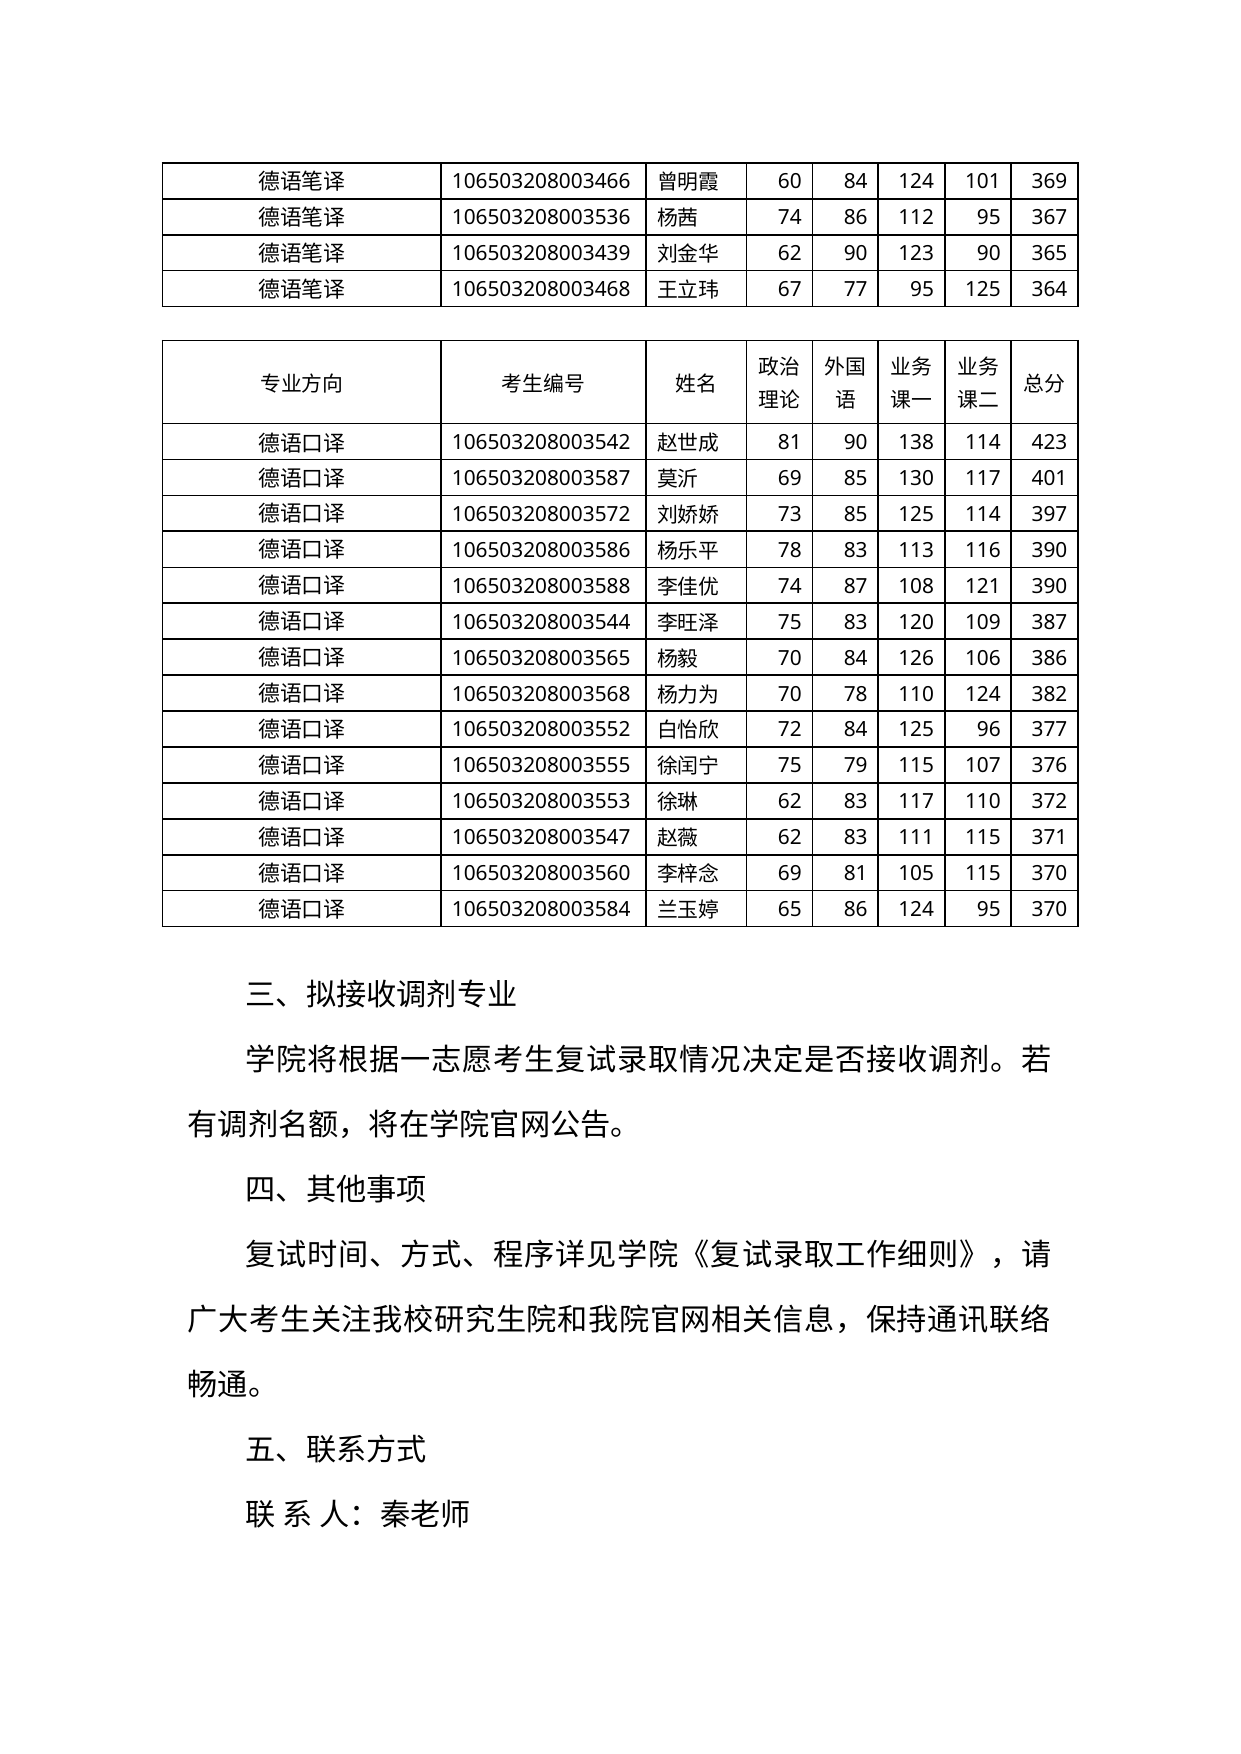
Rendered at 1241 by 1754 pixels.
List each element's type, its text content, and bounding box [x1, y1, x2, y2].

table_cell 423 [1012, 424, 1077, 458]
table_cell 曾明霞 [647, 164, 746, 198]
table_cell 108 [879, 568, 944, 602]
table_cell 85 [813, 460, 877, 494]
table_cell 德语笔译 [163, 271, 440, 306]
table_cell 白怡欣 [647, 712, 746, 746]
table_cell 390 [1012, 532, 1077, 566]
table_cell 德语口译 [163, 891, 440, 926]
table_cell 90 [813, 424, 877, 458]
table_cell 376 [1012, 748, 1077, 782]
table_cell 84 [813, 164, 877, 198]
table_cell 84 [813, 712, 877, 746]
table_cell 115 [946, 820, 1010, 854]
table_cell 兰玉婷 [647, 891, 746, 926]
table_cell 117 [946, 460, 1010, 494]
table_cell 德语口译 [163, 856, 440, 890]
table_cell 106503208003568 [442, 676, 645, 710]
table_cell 124 [879, 164, 944, 198]
table_header 专业方向 [163, 341, 440, 423]
table_cell 106503208003565 [442, 640, 645, 674]
table_cell 106503208003560 [442, 856, 645, 890]
text 复试时间、方式、程序详见学院《复试录取工作细则》，请广大考生关注我校研究生院和我院官网相关信息，保持通讯联络畅通。 [187, 1220, 1053, 1415]
table_cell 390 [1012, 568, 1077, 602]
table_cell 107 [946, 748, 1010, 782]
table_cell 84 [813, 640, 877, 674]
table_cell 83 [813, 532, 877, 566]
table_cell 123 [879, 236, 944, 270]
table_cell 371 [1012, 820, 1077, 854]
table_cell 120 [879, 604, 944, 638]
table_cell 81 [747, 424, 812, 458]
table_cell 101 [946, 164, 1010, 198]
table_cell 106503208003542 [442, 424, 645, 458]
table_header 外国语 [813, 341, 877, 423]
table_cell 115 [946, 856, 1010, 890]
table_cell 王立玮 [647, 271, 746, 306]
table_cell 125 [879, 712, 944, 746]
table_cell 115 [879, 748, 944, 782]
table_cell 德语口译 [163, 424, 440, 458]
table_cell 110 [879, 676, 944, 710]
table_cell 德语口译 [163, 748, 440, 782]
table_cell 397 [1012, 496, 1077, 530]
table_cell 德语笔译 [163, 164, 440, 198]
text 四、其他事项 [187, 1155, 1053, 1220]
table_cell 赵薇 [647, 820, 746, 854]
table_cell 124 [946, 676, 1010, 710]
table_cell 125 [879, 496, 944, 530]
table_cell 386 [1012, 640, 1077, 674]
table_cell 60 [747, 164, 812, 198]
table_cell 95 [946, 891, 1010, 926]
table_cell 65 [747, 891, 812, 926]
table_cell 85 [813, 496, 877, 530]
text 三、拟接收调剂专业 [187, 960, 1053, 1025]
table_cell 364 [1012, 271, 1077, 306]
table_cell 86 [813, 200, 877, 234]
table_cell 377 [1012, 712, 1077, 746]
table_cell 李旺泽 [647, 604, 746, 638]
table_cell 德语口译 [163, 784, 440, 818]
table_cell 125 [946, 271, 1010, 306]
text 五、联系方式 [187, 1415, 1053, 1480]
table_cell 382 [1012, 676, 1077, 710]
table_cell 106503208003555 [442, 748, 645, 782]
table_cell 96 [946, 712, 1010, 746]
table_cell 75 [747, 604, 812, 638]
table_cell 106503208003466 [442, 164, 645, 198]
table_header 业务课一 [879, 341, 944, 423]
table_cell 德语口译 [163, 460, 440, 494]
table_cell 徐琳 [647, 784, 746, 818]
table_cell 372 [1012, 784, 1077, 818]
table_cell 杨乐平 [647, 532, 746, 566]
table_cell 78 [813, 676, 877, 710]
table_cell 106503208003439 [442, 236, 645, 270]
table_header 业务课二 [946, 341, 1010, 423]
table_cell 莫沂 [647, 460, 746, 494]
table_cell 74 [747, 568, 812, 602]
table_cell 90 [946, 236, 1010, 270]
table_cell 德语口译 [163, 604, 440, 638]
table_cell 109 [946, 604, 1010, 638]
table_cell 69 [747, 460, 812, 494]
table_cell 62 [747, 236, 812, 270]
table_cell 德语口译 [163, 712, 440, 746]
table_cell 112 [879, 200, 944, 234]
table_cell 78 [747, 532, 812, 566]
table_cell 德语笔译 [163, 200, 440, 234]
table_cell 117 [879, 784, 944, 818]
table_cell 德语笔译 [163, 236, 440, 270]
table_cell 387 [1012, 604, 1077, 638]
table_cell 106503208003553 [442, 784, 645, 818]
table_cell 105 [879, 856, 944, 890]
table_cell 72 [747, 712, 812, 746]
table_cell 106503208003547 [442, 820, 645, 854]
table_header 姓名 [647, 341, 746, 423]
table_cell 62 [747, 820, 812, 854]
table_cell 370 [1012, 856, 1077, 890]
table_cell 德语口译 [163, 568, 440, 602]
table_cell 徐闰宁 [647, 748, 746, 782]
table_cell 69 [747, 856, 812, 890]
table_cell 106503208003586 [442, 532, 645, 566]
table_cell 95 [946, 200, 1010, 234]
table_cell 121 [946, 568, 1010, 602]
table_cell 124 [879, 891, 944, 926]
table_cell 95 [879, 271, 944, 306]
table_cell 365 [1012, 236, 1077, 270]
table_cell 126 [879, 640, 944, 674]
table_cell 李佳优 [647, 568, 746, 602]
table_cell 杨茜 [647, 200, 746, 234]
table_cell 106503208003587 [442, 460, 645, 494]
table_cell 73 [747, 496, 812, 530]
table_cell 111 [879, 820, 944, 854]
table_cell 130 [879, 460, 944, 494]
text 联 系 人：秦老师 [187, 1480, 1053, 1545]
table_cell 75 [747, 748, 812, 782]
table_cell 79 [813, 748, 877, 782]
table_cell 刘娇娇 [647, 496, 746, 530]
table_cell 106503208003588 [442, 568, 645, 602]
table_cell 83 [813, 784, 877, 818]
table_cell 114 [946, 424, 1010, 458]
table_header 政治 理论 [747, 341, 812, 423]
table_cell 106503208003536 [442, 200, 645, 234]
table_header 考生编号 [442, 341, 645, 423]
table_cell 德语口译 [163, 532, 440, 566]
table_cell 113 [879, 532, 944, 566]
table_cell 106503208003584 [442, 891, 645, 926]
table_cell 401 [1012, 460, 1077, 494]
table_cell 德语口译 [163, 676, 440, 710]
table_cell 106503208003552 [442, 712, 645, 746]
table_cell 83 [813, 604, 877, 638]
table_cell 114 [946, 496, 1010, 530]
text 学院将根据一志愿考生复试录取情况决定是否接收调剂。若有调剂名额，将在学院官网公告。 [187, 1025, 1053, 1155]
table_cell 116 [946, 532, 1010, 566]
table_cell 83 [813, 820, 877, 854]
table_cell 70 [747, 640, 812, 674]
table_cell 106503208003468 [442, 271, 645, 306]
table_cell 106503208003544 [442, 604, 645, 638]
table_cell 德语口译 [163, 820, 440, 854]
table_cell 106503208003572 [442, 496, 645, 530]
table_cell 德语口译 [163, 640, 440, 674]
table_cell 李梓念 [647, 856, 746, 890]
table_cell 杨毅 [647, 640, 746, 674]
table_header 总分 [1012, 341, 1077, 423]
table_cell 370 [1012, 891, 1077, 926]
table_cell 86 [813, 891, 877, 926]
table_cell 刘金华 [647, 236, 746, 270]
table_cell 81 [813, 856, 877, 890]
table_cell 367 [1012, 200, 1077, 234]
table_cell 德语口译 [163, 496, 440, 530]
table_cell 90 [813, 236, 877, 270]
table_cell 110 [946, 784, 1010, 818]
table_cell 70 [747, 676, 812, 710]
table_cell 杨力为 [647, 676, 746, 710]
table_cell 138 [879, 424, 944, 458]
table_cell 87 [813, 568, 877, 602]
table_cell 369 [1012, 164, 1077, 198]
table_cell 62 [747, 784, 812, 818]
table_cell 106 [946, 640, 1010, 674]
table_cell 赵世成 [647, 424, 746, 458]
table_cell 77 [813, 271, 877, 306]
table_cell 67 [747, 271, 812, 306]
table_cell 74 [747, 200, 812, 234]
